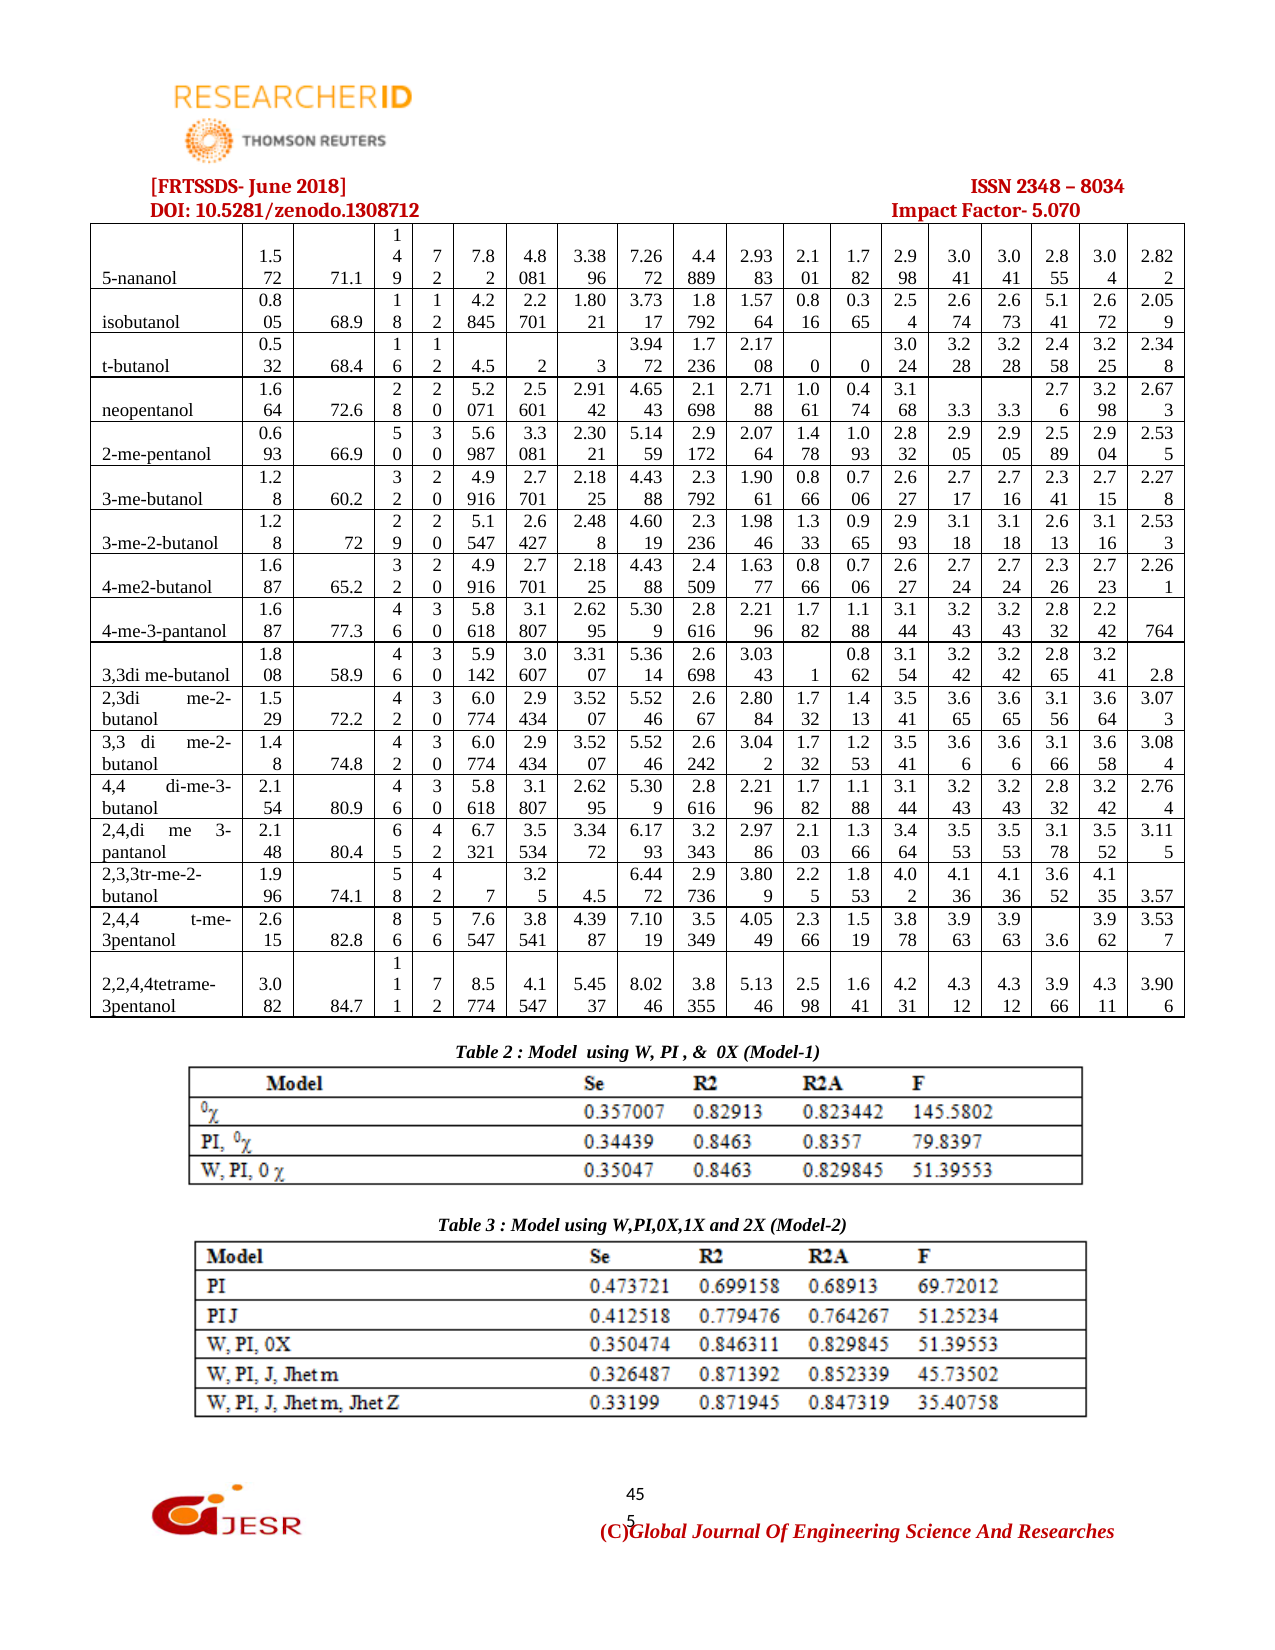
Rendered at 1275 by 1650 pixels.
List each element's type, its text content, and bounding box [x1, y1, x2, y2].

table_cell 0.816 [784, 289, 830, 332]
table_cell 20 [413, 510, 453, 553]
table_cell 3.242 [982, 643, 1031, 686]
table_cell 3.228 [982, 333, 1031, 376]
table_cell 3.3 [929, 378, 981, 421]
table_cell 3.1807 [507, 598, 557, 641]
table_cell neopentanol [91, 378, 242, 421]
table_cell 3.243 [982, 775, 1031, 818]
table_cell 3.537 [1128, 908, 1184, 951]
table_cell 65.2 [294, 554, 374, 597]
table_cell 3.966 [1032, 952, 1079, 1016]
table_cell 1.853 [831, 863, 881, 906]
table_cell 0.866 [784, 466, 830, 509]
table_cell 3,3 di me-2-butanol [91, 731, 242, 774]
table_cell 1.5764 [727, 289, 783, 332]
table_cell 4.4388 [618, 466, 673, 509]
table_cell 1.6377 [727, 554, 783, 597]
table_cell 5.5246 [618, 687, 673, 730]
table_cell 2.764 [1128, 775, 1184, 818]
table_cell 2.998 [882, 224, 928, 288]
table_cell 2.148 [243, 819, 293, 862]
table_cell 4.136 [982, 863, 1031, 906]
table_cell 2.9172 [674, 422, 726, 465]
table_cell 2.341 [1032, 466, 1079, 509]
table_cell 77.3 [294, 598, 374, 641]
table_cell 2.615 [243, 908, 293, 951]
table_cell 74.8 [294, 731, 374, 774]
table_cell 28 [375, 378, 412, 421]
table_cell 2.9434 [507, 687, 557, 730]
table_cell 2.6295 [558, 775, 617, 818]
table_cell 1.732 [784, 731, 830, 774]
table_cell 3.464 [882, 819, 928, 862]
table_cell 3.5207 [558, 731, 617, 774]
table_cell 3.0343 [727, 643, 783, 686]
table_cell 1.687 [243, 598, 293, 641]
table_cell 3.118 [982, 510, 1031, 553]
table_cell 3.04 [1080, 224, 1127, 288]
table_cell 3.664 [1080, 687, 1127, 730]
table_cell 3.57 [1128, 863, 1184, 906]
table_cell 2,3di me-2-butanol [91, 687, 242, 730]
table_cell 3.3472 [558, 819, 617, 862]
table_cell 32 [375, 466, 412, 509]
table_cell 3.041 [929, 224, 981, 288]
table_cell 7 [454, 863, 506, 906]
table_cell 3.3107 [558, 643, 617, 686]
table_cell 1.478 [784, 422, 830, 465]
table_cell 3.298 [1080, 378, 1127, 421]
table_cell 42 [413, 819, 453, 862]
table_cell 30 [413, 643, 453, 686]
table_cell 4.2845 [454, 289, 506, 332]
table_cell 764 [1128, 598, 1184, 641]
table_cell 5.6987 [454, 422, 506, 465]
table_cell 4.8081 [507, 224, 557, 288]
table_cell 30 [413, 731, 453, 774]
table_cell 1.061 [784, 378, 830, 421]
table_cell 7.82 [454, 224, 506, 288]
table_cell 0.862 [831, 643, 881, 686]
table_cell 4.5 [558, 863, 617, 906]
table_cell 3.084 [1128, 731, 1184, 774]
table_cell 2.865 [1032, 643, 1079, 686]
table_cell 2.6295 [558, 598, 617, 641]
table_cell 6.0774 [454, 687, 506, 730]
table_cell 12 [413, 333, 453, 376]
table_cell 4-me2-butanol [91, 554, 242, 597]
table_cell 3.665 [982, 687, 1031, 730]
table_cell 2.348 [1128, 333, 1184, 376]
table_cell 3.2343 [674, 819, 726, 862]
table_cell 3.66 [929, 731, 981, 774]
table_cell 2.717 [929, 466, 981, 509]
table_cell 0.532 [243, 333, 293, 376]
table_cell 3.5534 [507, 819, 557, 862]
table_cell 58.9 [294, 643, 374, 686]
table_cell 2.8616 [674, 598, 726, 641]
table_cell 3.073 [1128, 687, 1184, 730]
table_cell 3.552 [1080, 819, 1127, 862]
table_cell 2.905 [982, 422, 1031, 465]
table_cell 2.25 [784, 863, 830, 906]
table_cell 1.093 [831, 422, 881, 465]
table_cell 30 [413, 775, 453, 818]
table_cell 7.6547 [454, 908, 506, 951]
table_cell 72 [294, 510, 374, 553]
table_cell 72 [413, 224, 453, 288]
table_cell 72.6 [294, 378, 374, 421]
picture [190, 1235, 1095, 1419]
table_cell 3-me-2-butanol [91, 510, 242, 553]
table_cell 2.6698 [674, 643, 726, 686]
table_cell 3.144 [882, 775, 928, 818]
table_cell 3.809 [727, 863, 783, 906]
table_cell 3,3di me-butanol [91, 643, 242, 686]
table_cell 0.474 [831, 378, 881, 421]
table_cell 2.905 [929, 422, 981, 465]
table_cell 3.116 [1080, 510, 1127, 553]
table_cell 2.3792 [674, 466, 726, 509]
table_cell 46 [375, 598, 412, 641]
table_cell 2.715 [1080, 466, 1127, 509]
table_cell 3.906 [1128, 952, 1184, 1016]
table_cell 3.963 [929, 908, 981, 951]
text Table 3 : Model using W,PI,0X,1X and 2X (Model-2) [160, 1214, 1125, 1236]
table_cell 12 [413, 289, 453, 332]
table_cell 2.326 [1032, 554, 1079, 597]
table_cell 2,2,4,4tetrame-3pentanol [91, 952, 242, 1016]
table_cell 3.118 [929, 510, 981, 553]
table_cell 2.242 [1080, 598, 1127, 641]
table_cell 2.8616 [674, 775, 726, 818]
table_cell 4.02 [882, 863, 928, 906]
table_cell 2.9434 [507, 731, 557, 774]
table_cell 3.241 [1080, 643, 1127, 686]
table_cell 4.6019 [618, 510, 673, 553]
table_cell 2.2196 [727, 775, 783, 818]
table_cell 80.9 [294, 775, 374, 818]
table_cell 1.529 [243, 687, 293, 730]
table_cell 2.627 [882, 466, 928, 509]
table_cell 0.706 [831, 554, 881, 597]
table_cell 2.993 [882, 510, 928, 553]
table_cell 2-me-pentanol [91, 422, 242, 465]
table_cell 2.6242 [674, 731, 726, 774]
table_cell 3.66 [982, 731, 1031, 774]
table_cell 1.188 [831, 775, 881, 818]
table_cell 149 [375, 224, 412, 288]
table_cell 3.243 [982, 598, 1031, 641]
picture [150, 1482, 307, 1539]
table_cell 74.1 [294, 863, 374, 906]
table_cell 4-me-3-pantanol [91, 598, 242, 641]
table_cell 3.115 [1128, 819, 1184, 862]
table_cell 29 [375, 510, 412, 553]
table_cell 68.4 [294, 333, 374, 376]
table_cell 68.9 [294, 289, 374, 332]
table_cell 2.7701 [507, 554, 557, 597]
table_cell 5.1547 [454, 510, 506, 553]
table_cell 3.541 [882, 687, 928, 730]
table_cell 30 [413, 598, 453, 641]
table_cell 2.822 [1128, 224, 1184, 288]
table_cell 1.9061 [727, 466, 783, 509]
table_cell 7.2672 [618, 224, 673, 288]
table_cell 1.188 [831, 598, 881, 641]
table_cell 3.243 [929, 775, 981, 818]
table_cell 3.25 [507, 863, 557, 906]
table_cell 2.7701 [507, 466, 557, 509]
table_cell 2.4509 [674, 554, 726, 597]
table_cell 3.0607 [507, 643, 557, 686]
table_cell 2.627 [882, 554, 928, 597]
table_cell 18 [375, 289, 412, 332]
table_cell 2.54 [882, 289, 928, 332]
table_cell 0.365 [831, 289, 881, 332]
table_cell 2.5601 [507, 378, 557, 421]
table_cell 1.519 [831, 908, 881, 951]
table_cell 5.8618 [454, 598, 506, 641]
table_cell 2.458 [1032, 333, 1079, 376]
table_cell 4.9916 [454, 554, 506, 597]
table_cell 1.782 [784, 598, 830, 641]
table_cell 2.7188 [727, 378, 783, 421]
table_cell 2.855 [1032, 224, 1079, 288]
picture [150, 75, 447, 175]
table_cell 3.5349 [674, 908, 726, 951]
table_cell 3.541 [882, 731, 928, 774]
table_cell 71.1 [294, 224, 374, 288]
table_cell 5.3614 [618, 643, 673, 686]
table_cell 2.673 [982, 289, 1031, 332]
table_cell 56 [413, 908, 453, 951]
table_cell 2.278 [1128, 466, 1184, 509]
table_cell 3.168 [882, 378, 928, 421]
table_cell 2.716 [982, 466, 1031, 509]
table_cell 5.309 [618, 775, 673, 818]
table_cell 16 [375, 333, 412, 376]
table_cell 3.8355 [674, 952, 726, 1016]
table_cell 5.1346 [727, 952, 783, 1016]
table_cell 3.8541 [507, 908, 557, 951]
table_cell 86 [375, 908, 412, 951]
table_cell 60.2 [294, 466, 374, 509]
table_cell 3.3081 [507, 422, 557, 465]
table_cell 2.8 [1128, 643, 1184, 686]
table_cell 80.4 [294, 819, 374, 862]
table_cell 66.9 [294, 422, 374, 465]
table_cell 2.904 [1080, 422, 1127, 465]
table_cell 0.706 [831, 466, 881, 509]
table_cell 2.103 [784, 819, 830, 862]
table_cell 1.7236 [674, 333, 726, 376]
table_cell 4.136 [929, 863, 981, 906]
table_cell 1.366 [831, 819, 881, 862]
table_cell 1.9846 [727, 510, 783, 553]
table_cell 2.832 [1032, 598, 1079, 641]
table_cell 3.154 [882, 643, 928, 686]
table_cell 3.658 [1080, 731, 1127, 774]
table_cell 2.9736 [674, 863, 726, 906]
table_cell 84.7 [294, 952, 374, 1016]
table_cell 2.724 [929, 554, 981, 597]
table_cell 4.312 [929, 952, 981, 1016]
table_cell 1 [784, 643, 830, 686]
table_cell 3.962 [1080, 908, 1127, 951]
table_cell 2.8084 [727, 687, 783, 730]
table_cell 4.0549 [727, 908, 783, 951]
table_cell 1.28 [243, 466, 293, 509]
table_cell 32 [375, 554, 412, 597]
table_cell 4.135 [1080, 863, 1127, 906]
table_cell 1.48 [243, 731, 293, 774]
table_cell 3 [558, 333, 617, 376]
table_cell 5.2071 [454, 378, 506, 421]
table_cell 20 [413, 466, 453, 509]
table_cell 1.641 [831, 952, 881, 1016]
table_cell 4.4388 [618, 554, 673, 597]
table_cell 1.664 [243, 378, 293, 421]
table_cell 2.488 [558, 510, 617, 553]
table_cell 30 [413, 422, 453, 465]
table_cell 2.0764 [727, 422, 783, 465]
table_cell 42 [375, 731, 412, 774]
table_cell 5.9142 [454, 643, 506, 686]
table_cell 42 [375, 687, 412, 730]
table_cell 2.598 [784, 952, 830, 1016]
table_cell 5.309 [618, 598, 673, 641]
table_cell 4.9916 [454, 466, 506, 509]
table_cell 1.808 [243, 643, 293, 686]
table_cell 4,4 di-me-3-butanol [91, 775, 242, 818]
table_cell 2.1708 [727, 333, 783, 376]
table_cell 2.589 [1032, 422, 1079, 465]
table_cell 3.042 [727, 731, 783, 774]
table_cell 1.687 [243, 554, 293, 597]
table_cell 2.667 [674, 687, 726, 730]
table_cell 42 [413, 863, 453, 906]
table_cell 3.242 [1080, 775, 1127, 818]
table_cell 1.28 [243, 510, 293, 553]
table_cell 5.1459 [618, 422, 673, 465]
table_cell 2.366 [784, 908, 830, 951]
table_cell 4.6543 [618, 378, 673, 421]
table_cell 2.672 [1080, 289, 1127, 332]
table_cell 3.3896 [558, 224, 617, 288]
table_cell 46 [375, 775, 412, 818]
table_cell 6.4472 [618, 863, 673, 906]
table_cell 46 [375, 643, 412, 686]
table_cell 2.76 [1032, 378, 1079, 421]
table_cell 1.732 [784, 687, 830, 730]
table_cell 2.724 [982, 554, 1031, 597]
table_cell 58 [375, 863, 412, 906]
table_cell 3.144 [882, 598, 928, 641]
table_cell 3.553 [982, 819, 1031, 862]
table_cell 3.228 [929, 333, 981, 376]
table_cell 20 [413, 554, 453, 597]
table_cell 72 [413, 952, 453, 1016]
table_cell 2.9142 [558, 378, 617, 421]
table_cell 30 [413, 687, 453, 730]
table_cell 3.178 [1032, 819, 1079, 862]
table_cell 20 [413, 378, 453, 421]
table_cell 4.231 [882, 952, 928, 1016]
table_cell 5.5246 [618, 731, 673, 774]
table_cell 82.8 [294, 908, 374, 951]
table_cell 2.9383 [727, 224, 783, 288]
table_cell 3.5207 [558, 687, 617, 730]
table_cell 7.1019 [618, 908, 673, 951]
table_cell 3.963 [982, 908, 1031, 951]
picture [184, 1063, 1091, 1193]
table_cell 5.8618 [454, 775, 506, 818]
table_cell 1.572 [243, 224, 293, 288]
table_cell 3.878 [882, 908, 928, 951]
table_cell 1.996 [243, 863, 293, 906]
table_cell t-butanol [91, 333, 242, 376]
table_cell 2.154 [243, 775, 293, 818]
table_cell 72.2 [294, 687, 374, 730]
table_cell 4.312 [982, 952, 1031, 1016]
table_cell 0.866 [784, 554, 830, 597]
table_cell 2,3,3tr-me-2-butanol [91, 863, 242, 906]
table_cell 2.2701 [507, 289, 557, 332]
table_cell 1.8021 [558, 289, 617, 332]
table_cell 1.782 [784, 775, 830, 818]
table_cell 111 [375, 952, 412, 1016]
table_cell 6.7321 [454, 819, 506, 862]
text Table 2 : Model using W, PI , & 0X (Model-1) [150, 1041, 1125, 1063]
table_cell 5.141 [1032, 289, 1079, 332]
table_cell 1.253 [831, 731, 881, 774]
table_cell 0.965 [831, 510, 881, 553]
table_cell 3.3 [982, 378, 1031, 421]
table_cell 2.059 [1128, 289, 1184, 332]
table_cell 2,4,4 t-me-3pentanol [91, 908, 242, 951]
table_cell 3.082 [243, 952, 293, 1016]
table_cell 4.311 [1080, 952, 1127, 1016]
table_cell 2.1825 [558, 466, 617, 509]
table_cell 3.024 [882, 333, 928, 376]
table_cell 3.041 [982, 224, 1031, 288]
table_cell 1.782 [831, 224, 881, 288]
table_cell 2.535 [1128, 422, 1184, 465]
table_cell 2,4,di me 3-pantanol [91, 819, 242, 862]
table_cell 3.1807 [507, 775, 557, 818]
table_cell 3.225 [1080, 333, 1127, 376]
table_cell 1.8792 [674, 289, 726, 332]
table_cell 4.4889 [674, 224, 726, 288]
table_cell 3.9472 [618, 333, 673, 376]
table_cell 2.3021 [558, 422, 617, 465]
table_cell 2.3236 [674, 510, 726, 553]
table_cell 6.0774 [454, 731, 506, 774]
table_cell 2.9786 [727, 819, 783, 862]
table_cell 2.261 [1128, 554, 1184, 597]
table_cell 4.3987 [558, 908, 617, 951]
table_cell 3-me-butanol [91, 466, 242, 509]
table_cell 2.533 [1128, 510, 1184, 553]
table_cell 3.243 [929, 598, 981, 641]
table_cell 2.723 [1080, 554, 1127, 597]
table_cell 6.1793 [618, 819, 673, 862]
table_cell 2.101 [784, 224, 830, 288]
table_cell 1.333 [784, 510, 830, 553]
table_cell 3.553 [929, 819, 981, 862]
table_cell 65 [375, 819, 412, 862]
table_cell 3.7317 [618, 289, 673, 332]
table_cell 3.665 [929, 687, 981, 730]
table_cell 4.1547 [507, 952, 557, 1016]
table_cell 3.6 [1032, 908, 1079, 951]
table_cell 50 [375, 422, 412, 465]
table_cell 2.674 [929, 289, 981, 332]
table_cell 3.652 [1032, 863, 1079, 906]
table_cell 5.4537 [558, 952, 617, 1016]
table_cell 2 [507, 333, 557, 376]
table_cell 2.673 [1128, 378, 1184, 421]
table_cell 0 [831, 333, 881, 376]
table_cell 5-nananol [91, 224, 242, 288]
table_cell 3.166 [1032, 731, 1079, 774]
table_cell 3.242 [929, 643, 981, 686]
table_cell 2.613 [1032, 510, 1079, 553]
table_cell 1.413 [831, 687, 881, 730]
table_cell 8.0246 [618, 952, 673, 1016]
table_cell 0 [784, 333, 830, 376]
table_cell isobutanol [91, 289, 242, 332]
table_cell 2.6427 [507, 510, 557, 553]
table_cell 2.1825 [558, 554, 617, 597]
table_cell 0.693 [243, 422, 293, 465]
table_cell 2.832 [1032, 775, 1079, 818]
table_cell 2.1698 [674, 378, 726, 421]
table_cell 0.805 [243, 289, 293, 332]
table_cell 3.156 [1032, 687, 1079, 730]
table_cell 2.832 [882, 422, 928, 465]
table_cell 4.5 [454, 333, 506, 376]
table_cell 2.2196 [727, 598, 783, 641]
table_cell 8.5774 [454, 952, 506, 1016]
